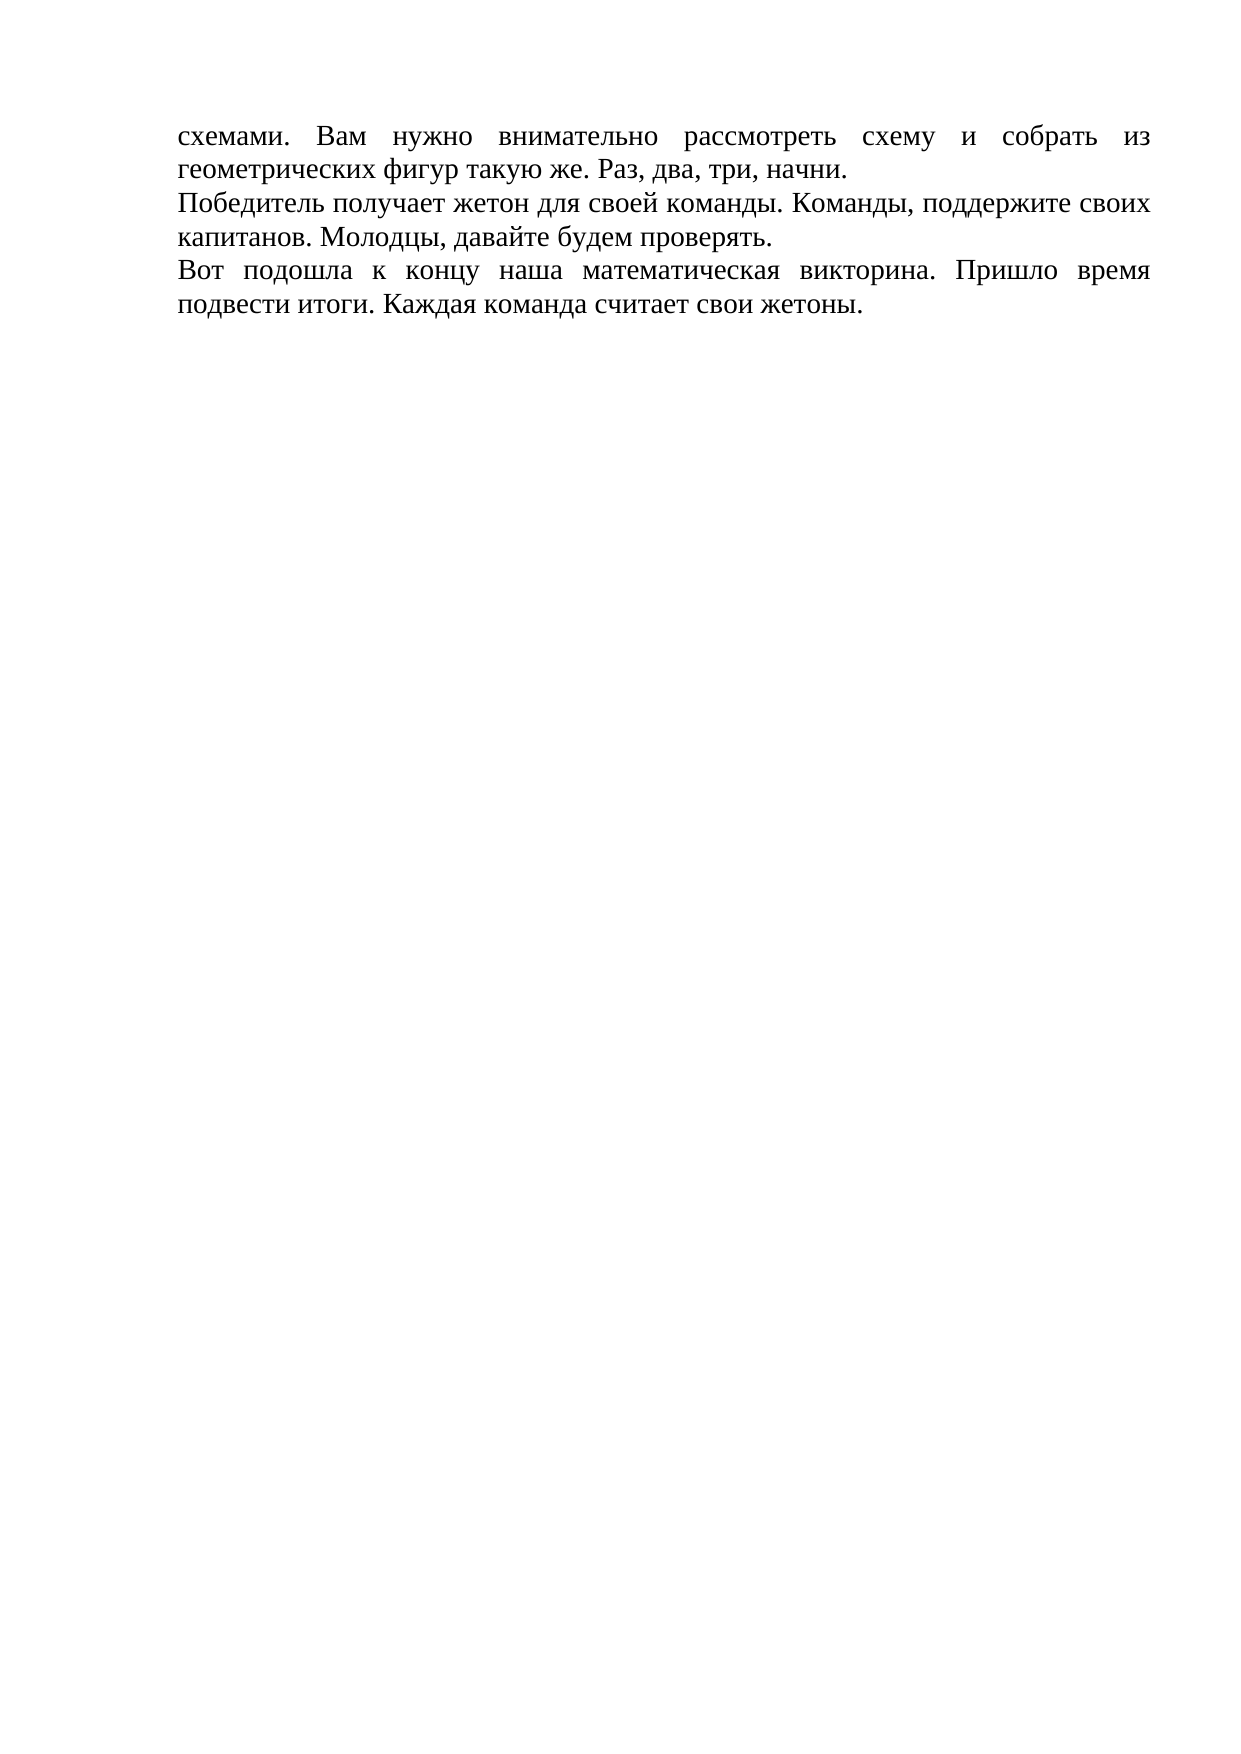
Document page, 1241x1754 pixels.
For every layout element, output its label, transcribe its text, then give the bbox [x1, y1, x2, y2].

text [177, 118, 1152, 185]
text Вот подошла к концу наша математическая викторина. Пришло время подвести итоги. Каждая команда считает свои жетоны. [177, 252, 1152, 319]
text Победитель получает жетон для своей команды. Команды, поддержите своих капитанов. Молодцы, давайте будем проверять. [177, 185, 1152, 252]
